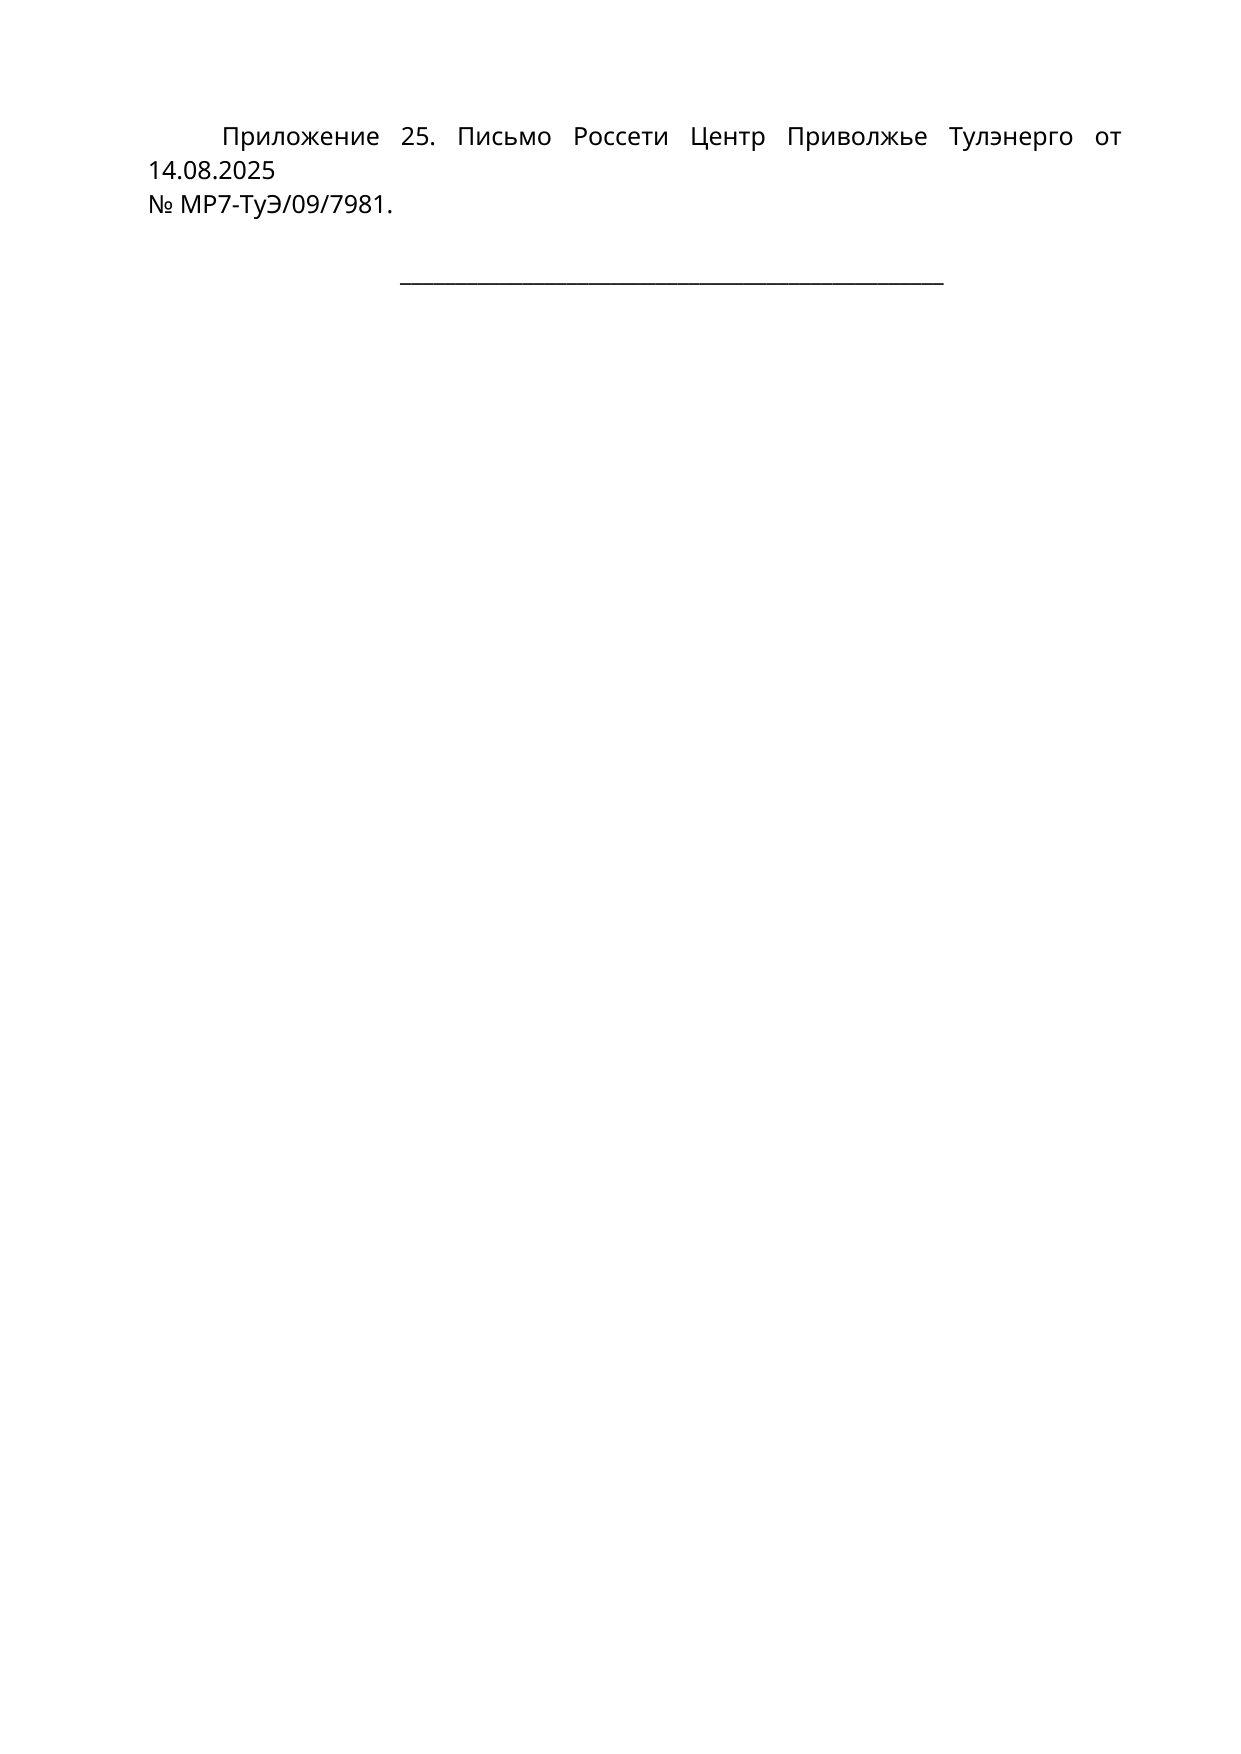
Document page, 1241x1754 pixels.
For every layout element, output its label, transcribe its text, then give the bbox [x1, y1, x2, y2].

text Приложение 25. Письмо Россети Центр Приволжье Тулэнерго от 14.08.2025 № МР7-ТуЭ/09/7981. [148, 118, 1122, 220]
text _________________________________________________ [148, 254, 1122, 288]
